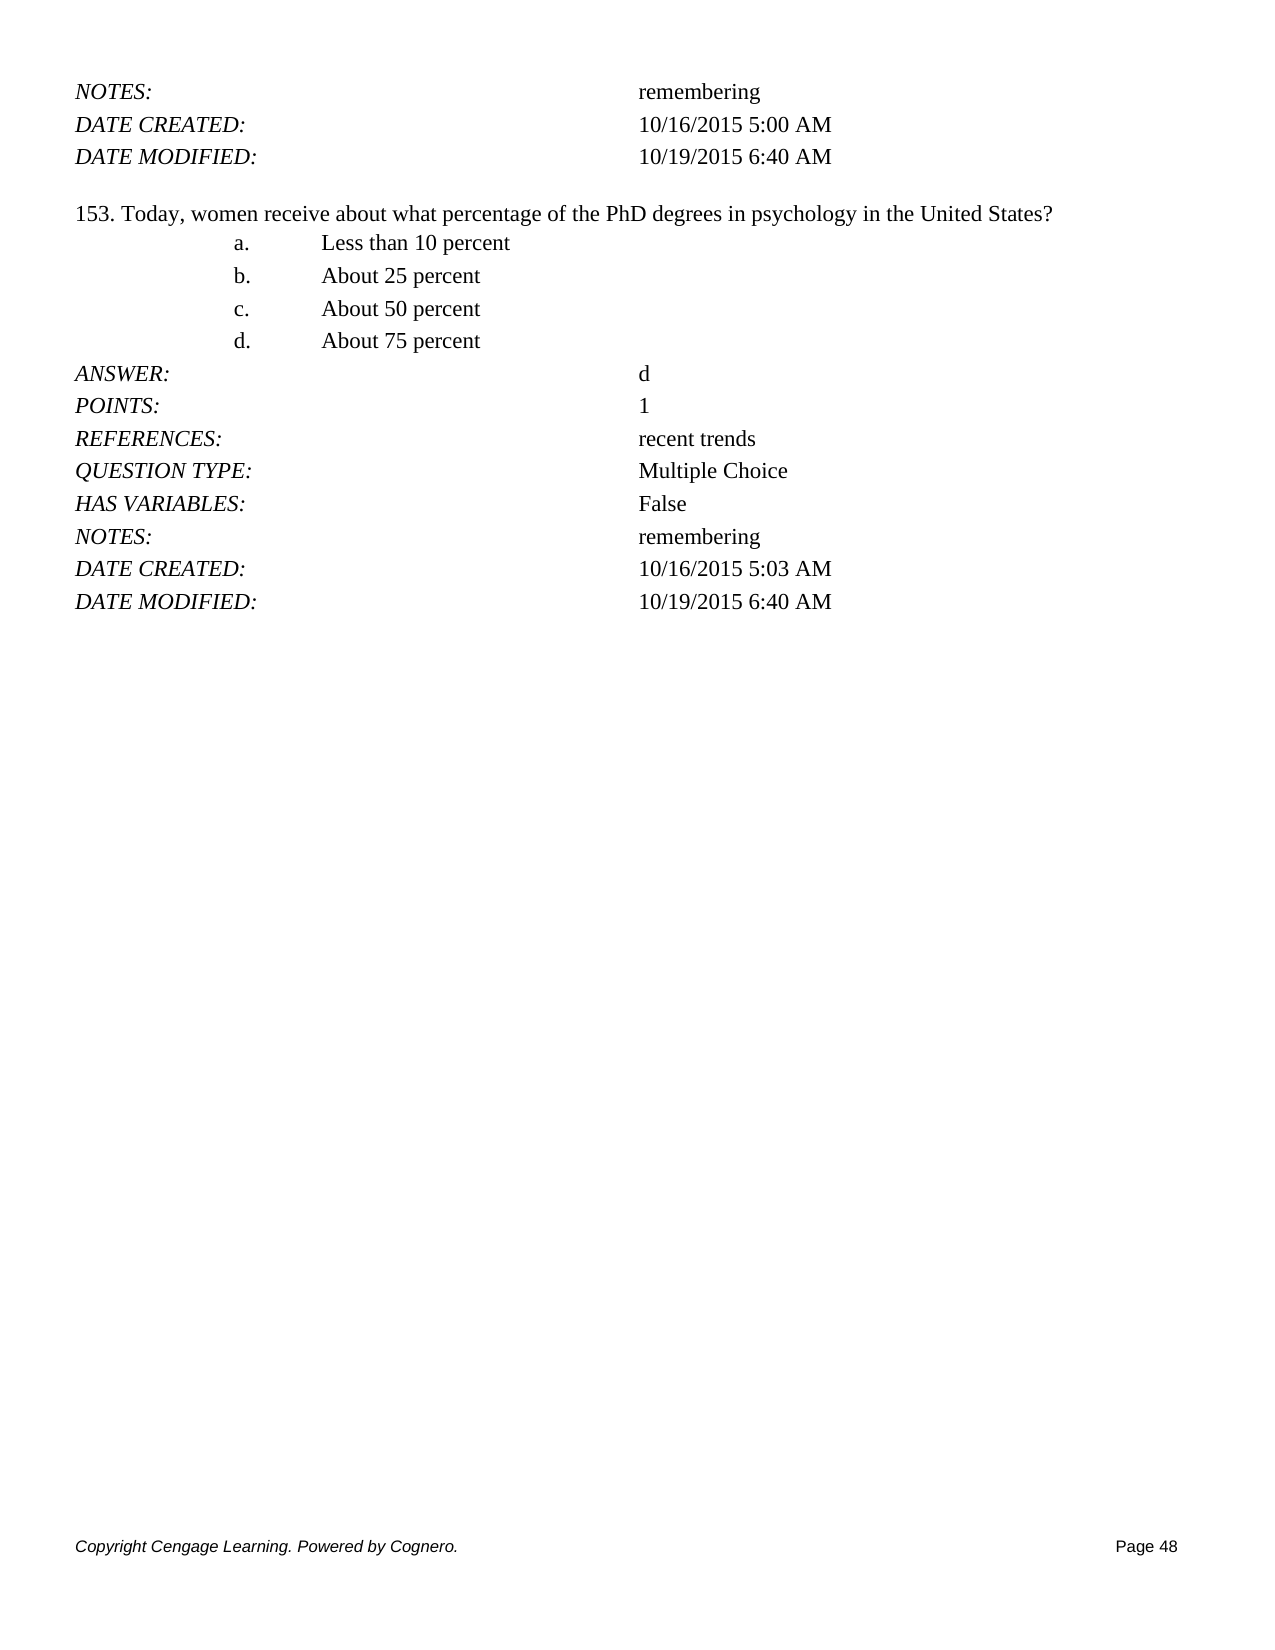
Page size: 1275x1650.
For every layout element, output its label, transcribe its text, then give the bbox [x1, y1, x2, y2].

table_header 153. ​Today, women receive about what percentage of the PhD degrees in psychology in the United States? [75, 200, 1200, 618]
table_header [75, 75, 1200, 173]
